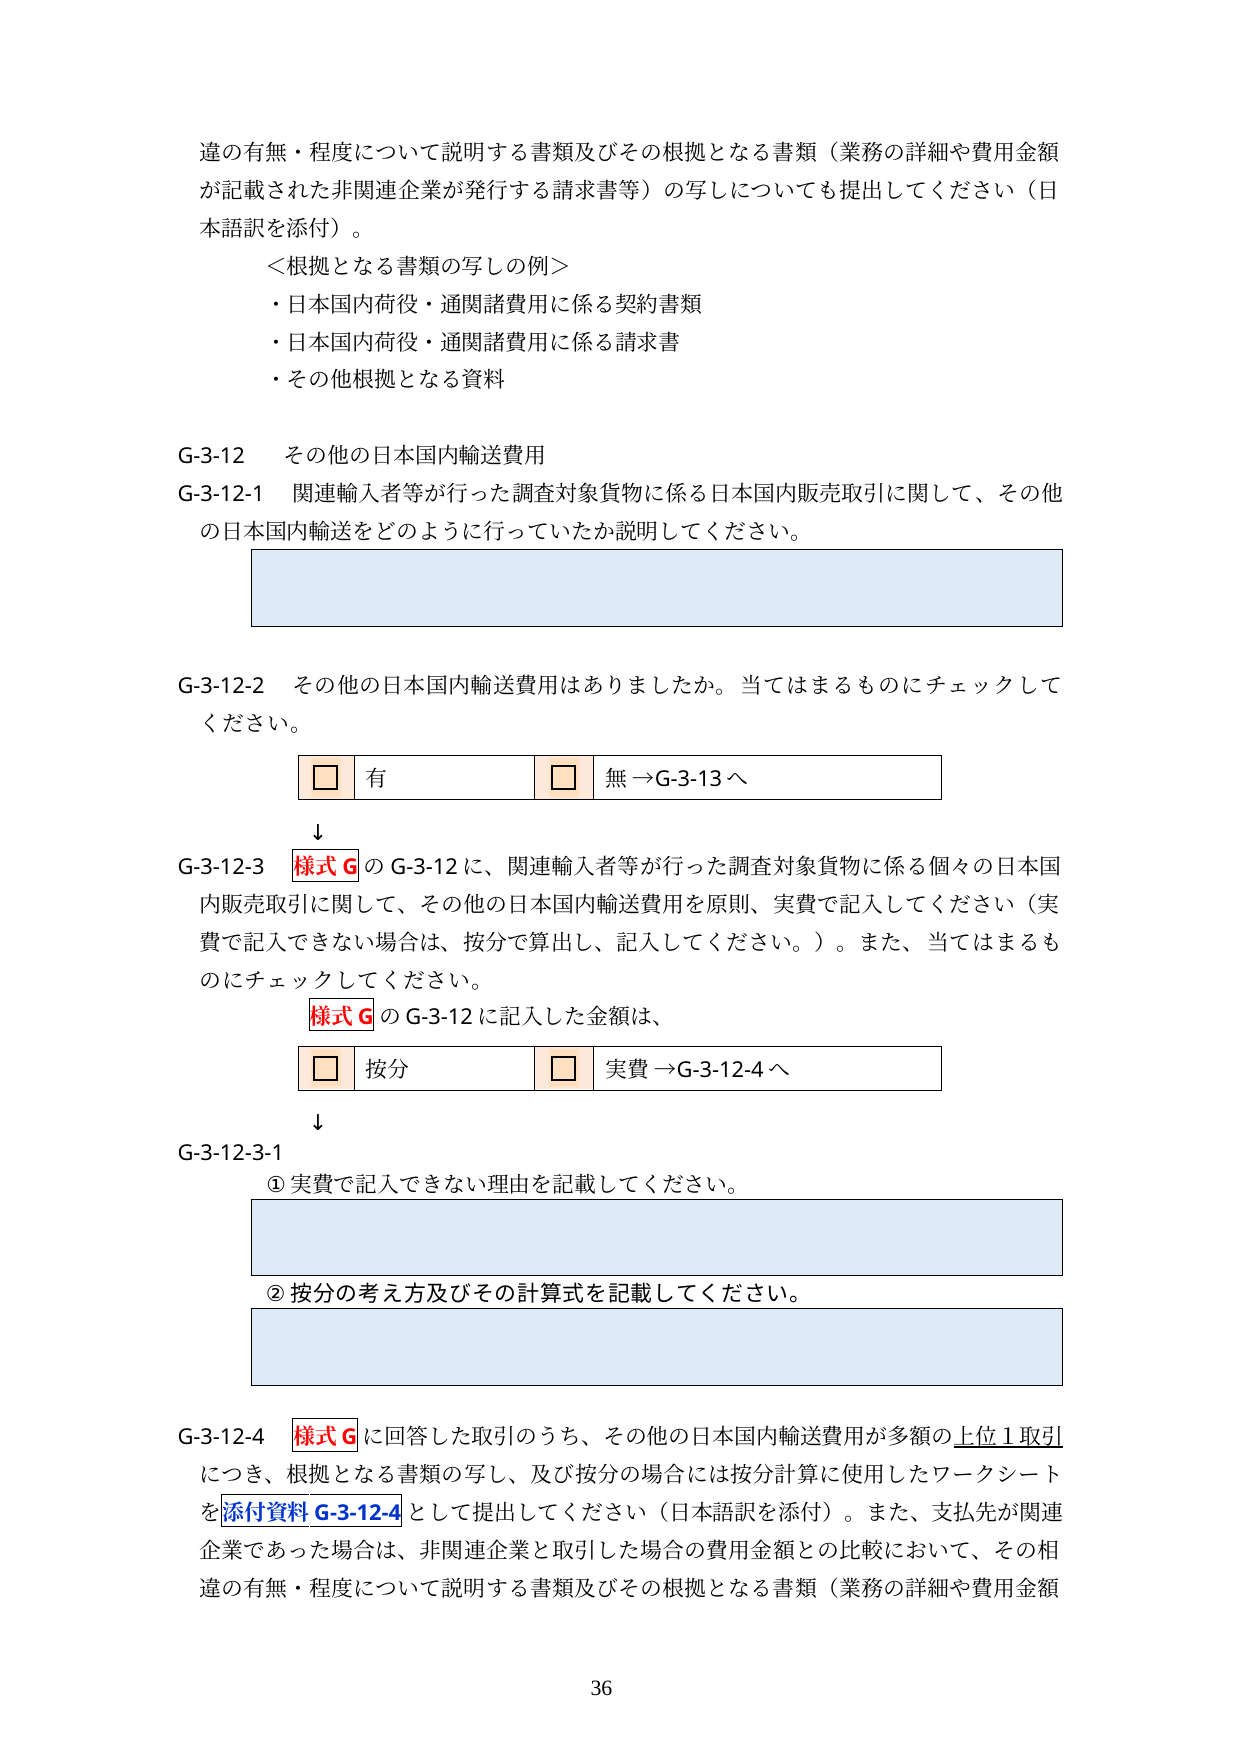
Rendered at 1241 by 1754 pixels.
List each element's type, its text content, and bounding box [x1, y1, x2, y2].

table_header 実費 →G-3-12-4へ [594, 1047, 941, 1089]
text ↓ [308, 1107, 1063, 1137]
table_header [252, 1200, 1062, 1275]
subtitle その他の日本国内輸送費用 [177, 435, 1063, 473]
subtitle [177, 1416, 1063, 1605]
subtitle 様式GのG-3-12に、関連輸入者等が行った調査対象貨物に係る個々の日本国内販売取引に関して、その他の日本国内輸送費用を原則、実費で記入してください（実費で記入できない場合は、按分で算出し、記入してください。）。また、当てはまるものにチェックしてください。 [177, 846, 1063, 998]
table_header [299, 1047, 354, 1089]
table_header 有 [355, 756, 534, 799]
text ・その他根拠となる資料 [177, 359, 1063, 397]
text ①実費で記入できない理由を記載してください。 [266, 1167, 1063, 1198]
list ②按分の考え方及びその計算式を記載してください。 [244, 1276, 1063, 1308]
table_header 無 →G-3-13へ [594, 756, 941, 799]
text ↓ [308, 816, 1063, 846]
subtitle その他の日本国内輸送費用はありましたか。当てはまるものにチェックしてください。 [177, 665, 1063, 741]
text 様式GのG-3-12に記入した金額は、 [310, 999, 373, 1030]
table_header 按分 [355, 1047, 534, 1089]
table_header [299, 756, 354, 799]
text 様式GのG-3-12に記入した金額は、 [374, 998, 1063, 1031]
table_header [252, 550, 1062, 626]
table_header [535, 1047, 593, 1089]
text ・日本国内荷役・通関諸費用に係る請求書 [177, 321, 1063, 359]
text ・日本国内荷役・通関諸費用に係る契約書類 [177, 283, 1063, 321]
text ＜根拠となる書類の写しの例＞ [177, 246, 1063, 283]
table_header [252, 1309, 1062, 1385]
table_header [535, 756, 593, 799]
subtitle 関連輸入者等が行った調査対象貨物に係る日本国内販売取引に関して、その他の日本国内輸送をどのように行っていたか説明してください。 [177, 473, 1063, 549]
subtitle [177, 132, 1063, 246]
